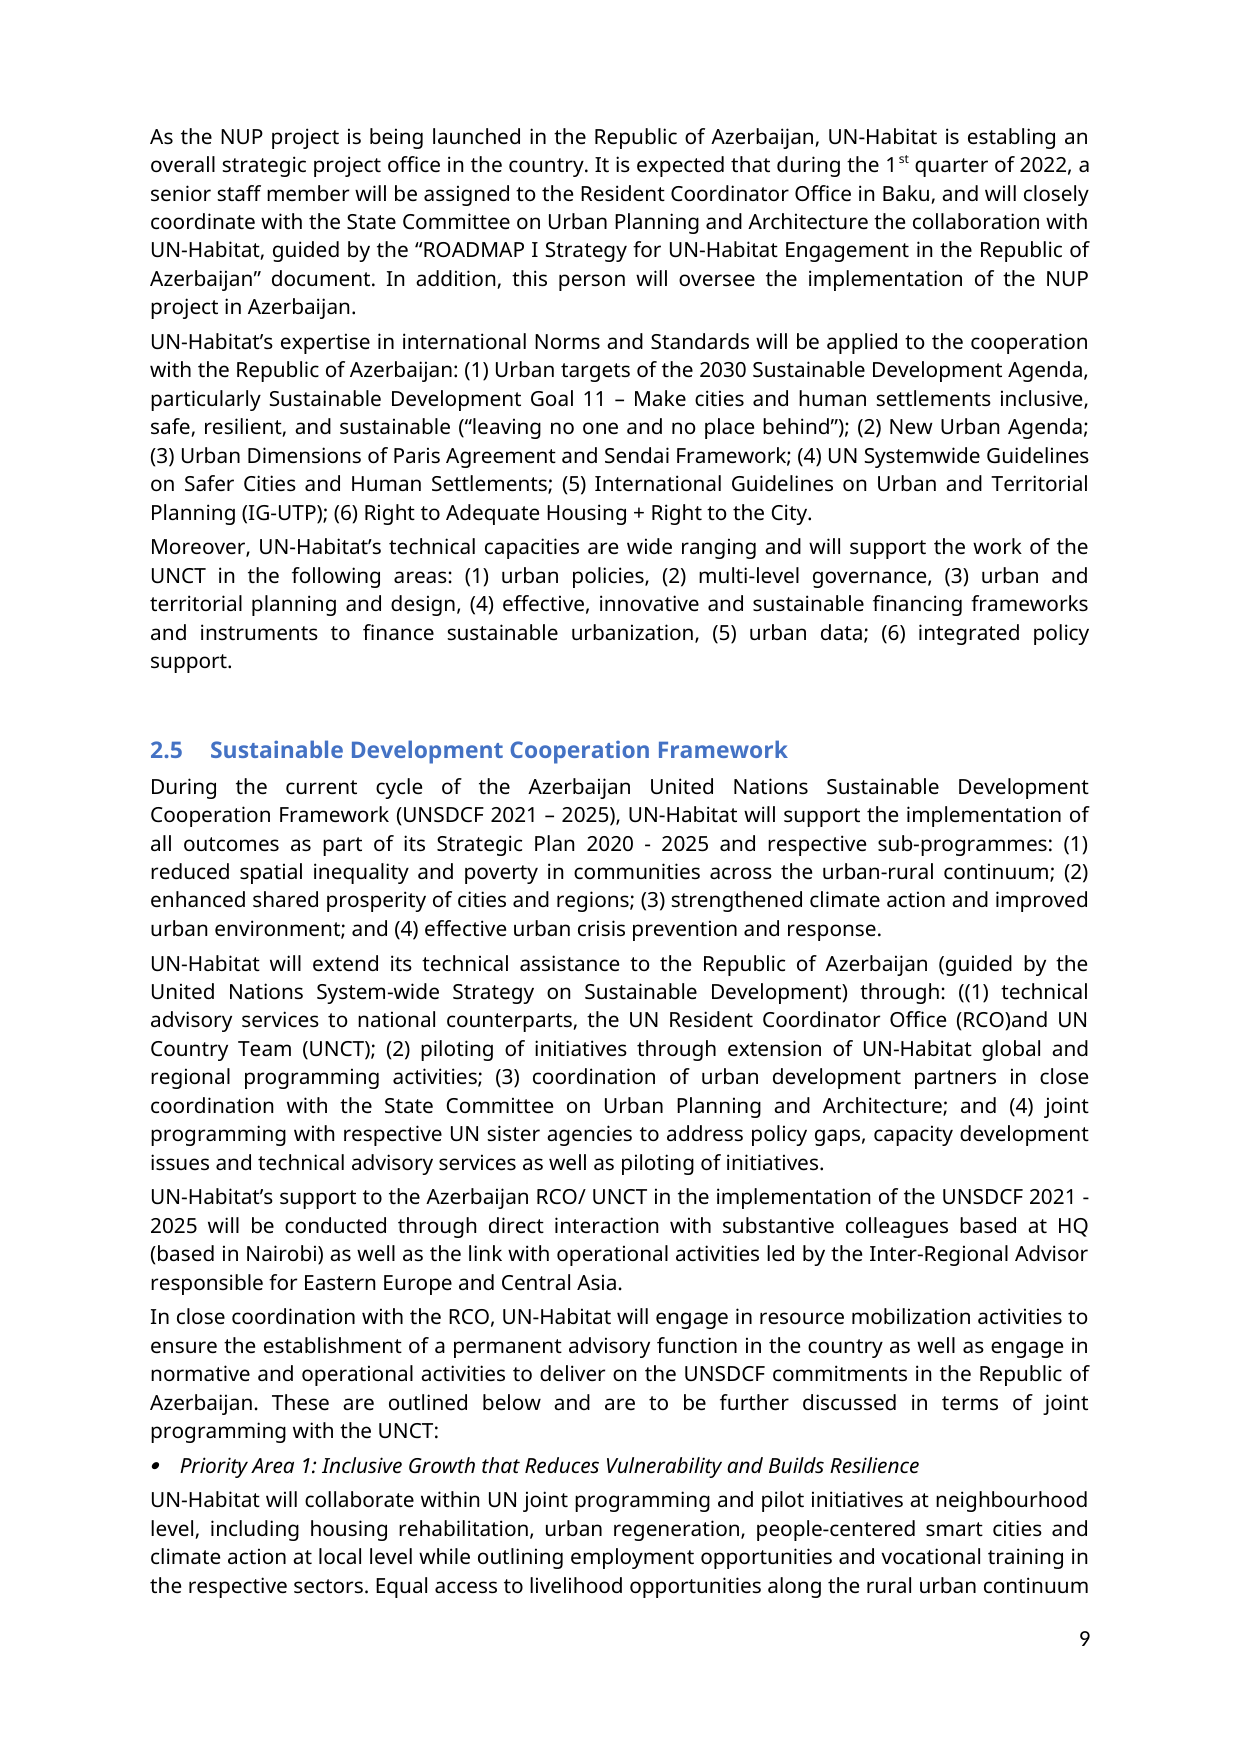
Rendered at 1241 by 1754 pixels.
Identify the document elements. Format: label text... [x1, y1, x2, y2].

subtitle Sustainable Development Cooperation Framework [150, 734, 1090, 766]
text UN-Habitat will extend its technical assistance to the Republic of Azerbaijan (guided by the United Nations System-wide Strategy on Sustainable Development) through: ((1) technical advisory services to national counterparts, the UN Resident Coordinator Office (RCO)and UN Country Team (UNCT); (2) piloting of initiatives through extension of UN-Habitat global and regional programming activities; (3) coordination of urban development partners in close coordination with the State Committee on Urban Planning and Architecture; and (4) joint programming with respective UN sister agencies to address policy gaps, capacity development issues and technical advisory services as well as piloting of initiatives. [150, 949, 1090, 1176]
text During the current cycle of the Azerbaijan United Nations Sustainable Development Cooperation Framework (UNSDCF 2021 – 2025), UN-Habitat will support the implementation of all outcomes as part of its Strategic Plan 2020 - 2025 and respective sub-programmes: (1) reduced spatial inequality and poverty in communities across the urban-rural continuum; (2) enhanced shared prosperity of cities and regions; (3) strengthened climate action and improved urban environment; and (4) effective urban crisis prevention and response. [150, 772, 1090, 942]
text UN-Habitat’s support to the Azerbaijan RCO/ UNCT in the implementation of the UNSDCF 2021 - 2025 will be conducted through direct interaction with substantive colleagues based at HQ (based in Nairobi) as well as the link with operational activities led by the Inter-Regional Advisor responsible for Eastern Europe and Central Asia. [150, 1182, 1090, 1296]
list Priority Area 1: Inclusive Growth that Reduces Vulnerability and Builds Resilience [150, 1451, 1090, 1479]
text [150, 1486, 1090, 1599]
text In close coordination with the RCO, UN-Habitat will engage in resource mobilization activities to ensure the establishment of a permanent advisory function in the country as well as engage in normative and operational activities to deliver on the UNSDCF commitments in the Republic of Azerbaijan. These are outlined below and are to be further discussed in terms of joint programming with the UNCT: [150, 1302, 1090, 1445]
text As the NUP project is being launched in the Republic of Azerbaijan, UN-Habitat is establing an overall strategic project office in the country. It is expected that during the 1st quarter of 2022, a senior staff member will be assigned to the Resident Coordinator Office in Baku, and will closely coordinate with the State Committee on Urban Planning and Architecture the collaboration with UN-Habitat, guided by the “ROADMAP I Strategy for UN-Habitat Engagement in the Republic of Azerbaijan” document. In addition, this person will oversee the implementation of the NUP project in Azerbaijan. [150, 122, 1090, 321]
text UN-Habitat’s expertise in international Norms and Standards will be applied to the cooperation with the Republic of Azerbaijan: (1) Urban targets of the 2030 Sustainable Development Agenda, particularly Sustainable Development Goal 11 – Make cities and human settlements inclusive, safe, resilient, and sustainable (“leaving no one and no place behind”); (2) New Urban Agenda; (3) Urban Dimensions of Paris Agreement and Sendai Framework; (4) UN Systemwide Guidelines on Safer Cities and Human Settlements; (5) International Guidelines on Urban and Territorial Planning (IG-UTP); (6) Right to Adequate Housing + Right to the City. [150, 327, 1090, 526]
text Moreover, UN-Habitat’s technical capacities are wide ranging and will support the work of the UNCT in the following areas: (1) urban policies, (2) multi-level governance, (3) urban and territorial planning and design, (4) effective, innovative and sustainable financing frameworks and instruments to finance sustainable urbanization, (5) urban data; (6) integrated policy support. [150, 532, 1090, 675]
